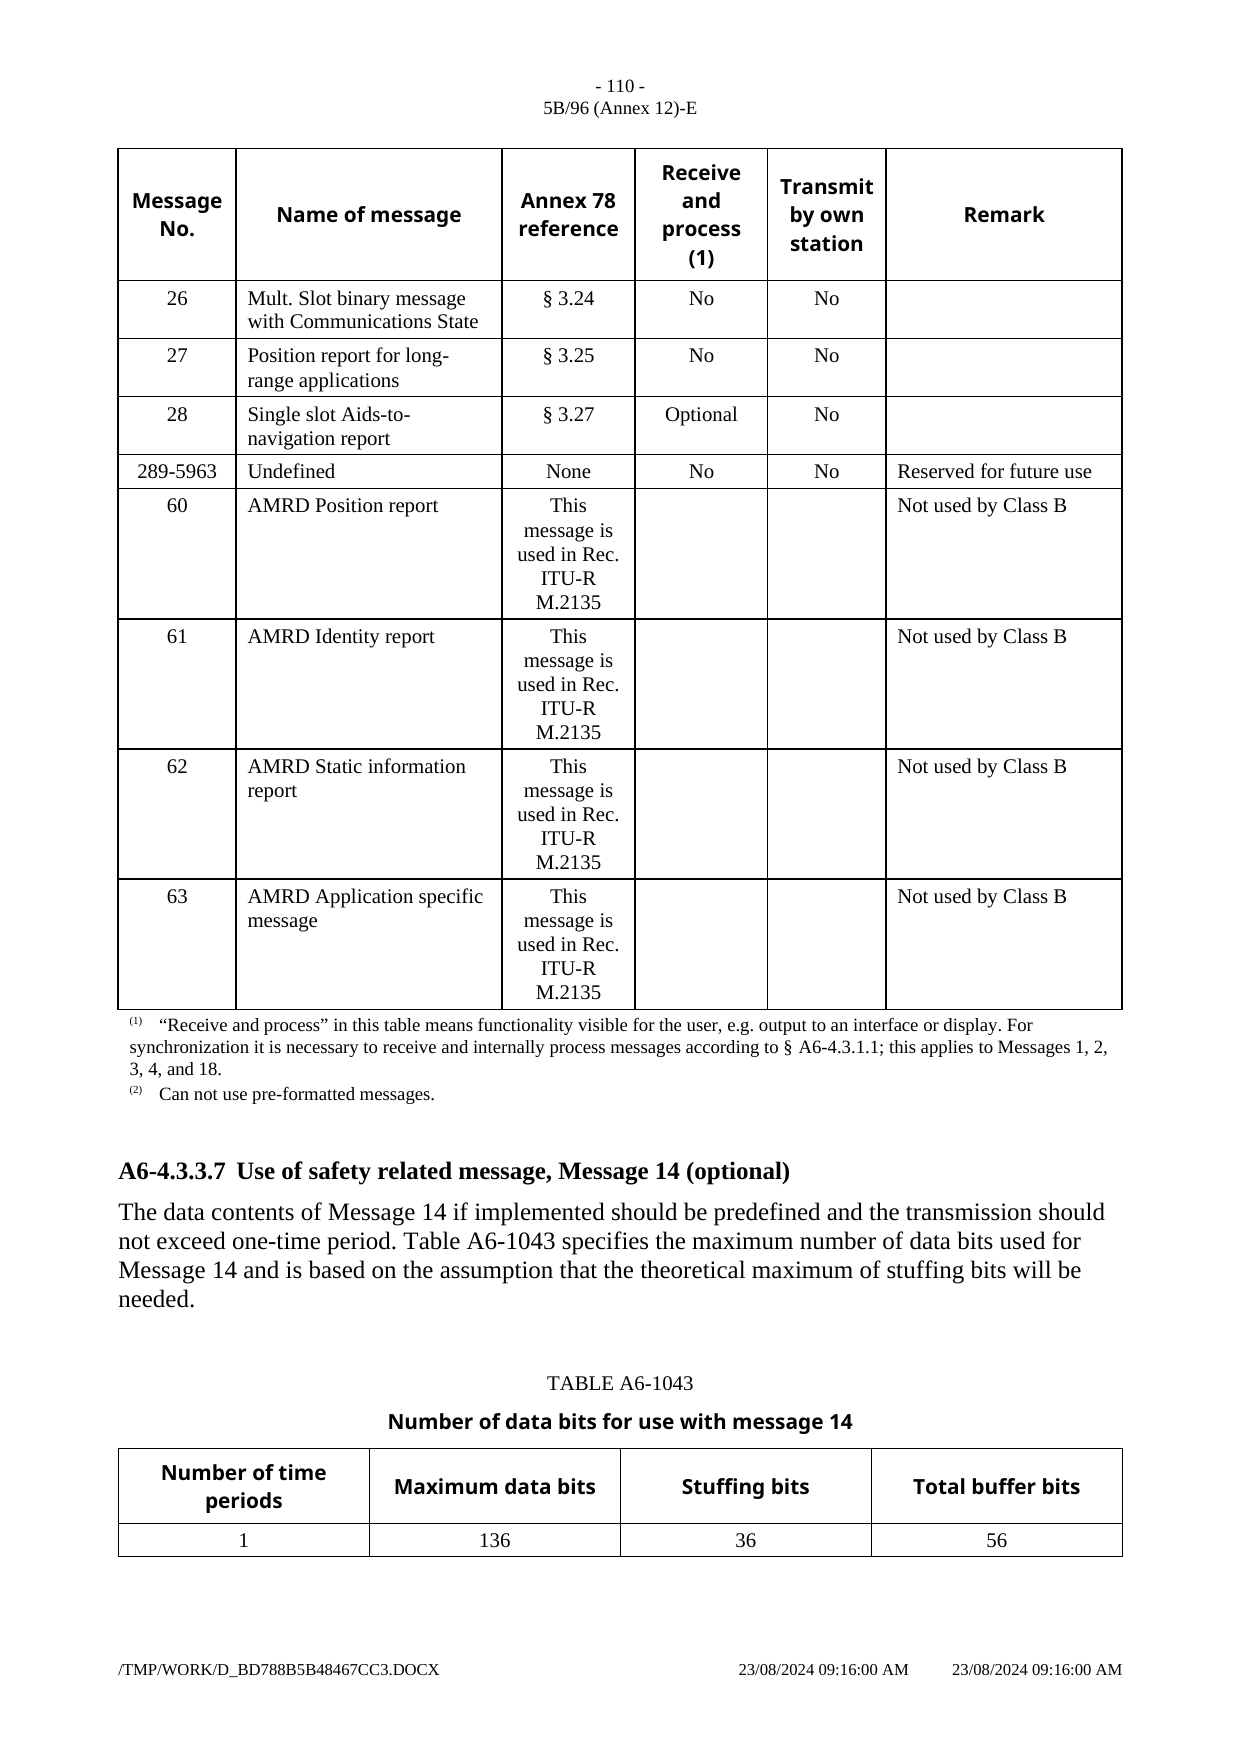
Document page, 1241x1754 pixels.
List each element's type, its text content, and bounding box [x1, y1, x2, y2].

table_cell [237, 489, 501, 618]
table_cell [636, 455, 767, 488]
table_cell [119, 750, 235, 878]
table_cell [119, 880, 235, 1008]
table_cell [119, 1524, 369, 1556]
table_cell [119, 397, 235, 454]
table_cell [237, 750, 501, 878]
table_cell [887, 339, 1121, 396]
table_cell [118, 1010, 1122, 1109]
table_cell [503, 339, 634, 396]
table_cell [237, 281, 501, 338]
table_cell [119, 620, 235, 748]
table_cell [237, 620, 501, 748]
text Number of data bits for use with message 14 [118, 1407, 1122, 1436]
text The data contents of Message 14 if implemented should not exceed one-time period. Table specifies the maximum number of data bits used for Message 14 and is based on the assumption that the theoretical maximum of stuffing bits will be needed. [118, 1197, 1122, 1312]
text TABLE [118, 1371, 1122, 1395]
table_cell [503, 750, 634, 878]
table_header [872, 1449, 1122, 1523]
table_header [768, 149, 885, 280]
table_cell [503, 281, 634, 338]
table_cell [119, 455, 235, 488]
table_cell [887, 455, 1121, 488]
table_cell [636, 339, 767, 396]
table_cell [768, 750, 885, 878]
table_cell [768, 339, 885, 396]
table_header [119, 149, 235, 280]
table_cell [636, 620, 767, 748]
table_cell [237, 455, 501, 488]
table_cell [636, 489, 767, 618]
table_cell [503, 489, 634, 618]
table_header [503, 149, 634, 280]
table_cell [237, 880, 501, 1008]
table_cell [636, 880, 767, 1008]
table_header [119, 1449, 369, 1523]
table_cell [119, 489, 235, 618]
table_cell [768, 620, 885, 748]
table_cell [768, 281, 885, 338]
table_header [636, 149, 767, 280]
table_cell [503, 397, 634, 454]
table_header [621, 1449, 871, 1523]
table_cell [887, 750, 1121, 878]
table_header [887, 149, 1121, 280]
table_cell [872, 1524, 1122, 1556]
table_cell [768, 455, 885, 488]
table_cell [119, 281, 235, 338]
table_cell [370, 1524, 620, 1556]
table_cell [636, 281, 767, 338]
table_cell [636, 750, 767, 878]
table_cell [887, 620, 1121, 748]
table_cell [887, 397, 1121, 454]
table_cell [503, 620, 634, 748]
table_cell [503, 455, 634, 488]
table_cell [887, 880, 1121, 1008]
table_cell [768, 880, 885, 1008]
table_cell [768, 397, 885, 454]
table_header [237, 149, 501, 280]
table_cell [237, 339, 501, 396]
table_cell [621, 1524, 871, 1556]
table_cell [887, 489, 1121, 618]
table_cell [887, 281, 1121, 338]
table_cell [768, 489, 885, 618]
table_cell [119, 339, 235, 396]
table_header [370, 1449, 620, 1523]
subtitle 4.3.3.7 Use of safety related message, Message 14 (optional) [118, 1156, 1122, 1185]
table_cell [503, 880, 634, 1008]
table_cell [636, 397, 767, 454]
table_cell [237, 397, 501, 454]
